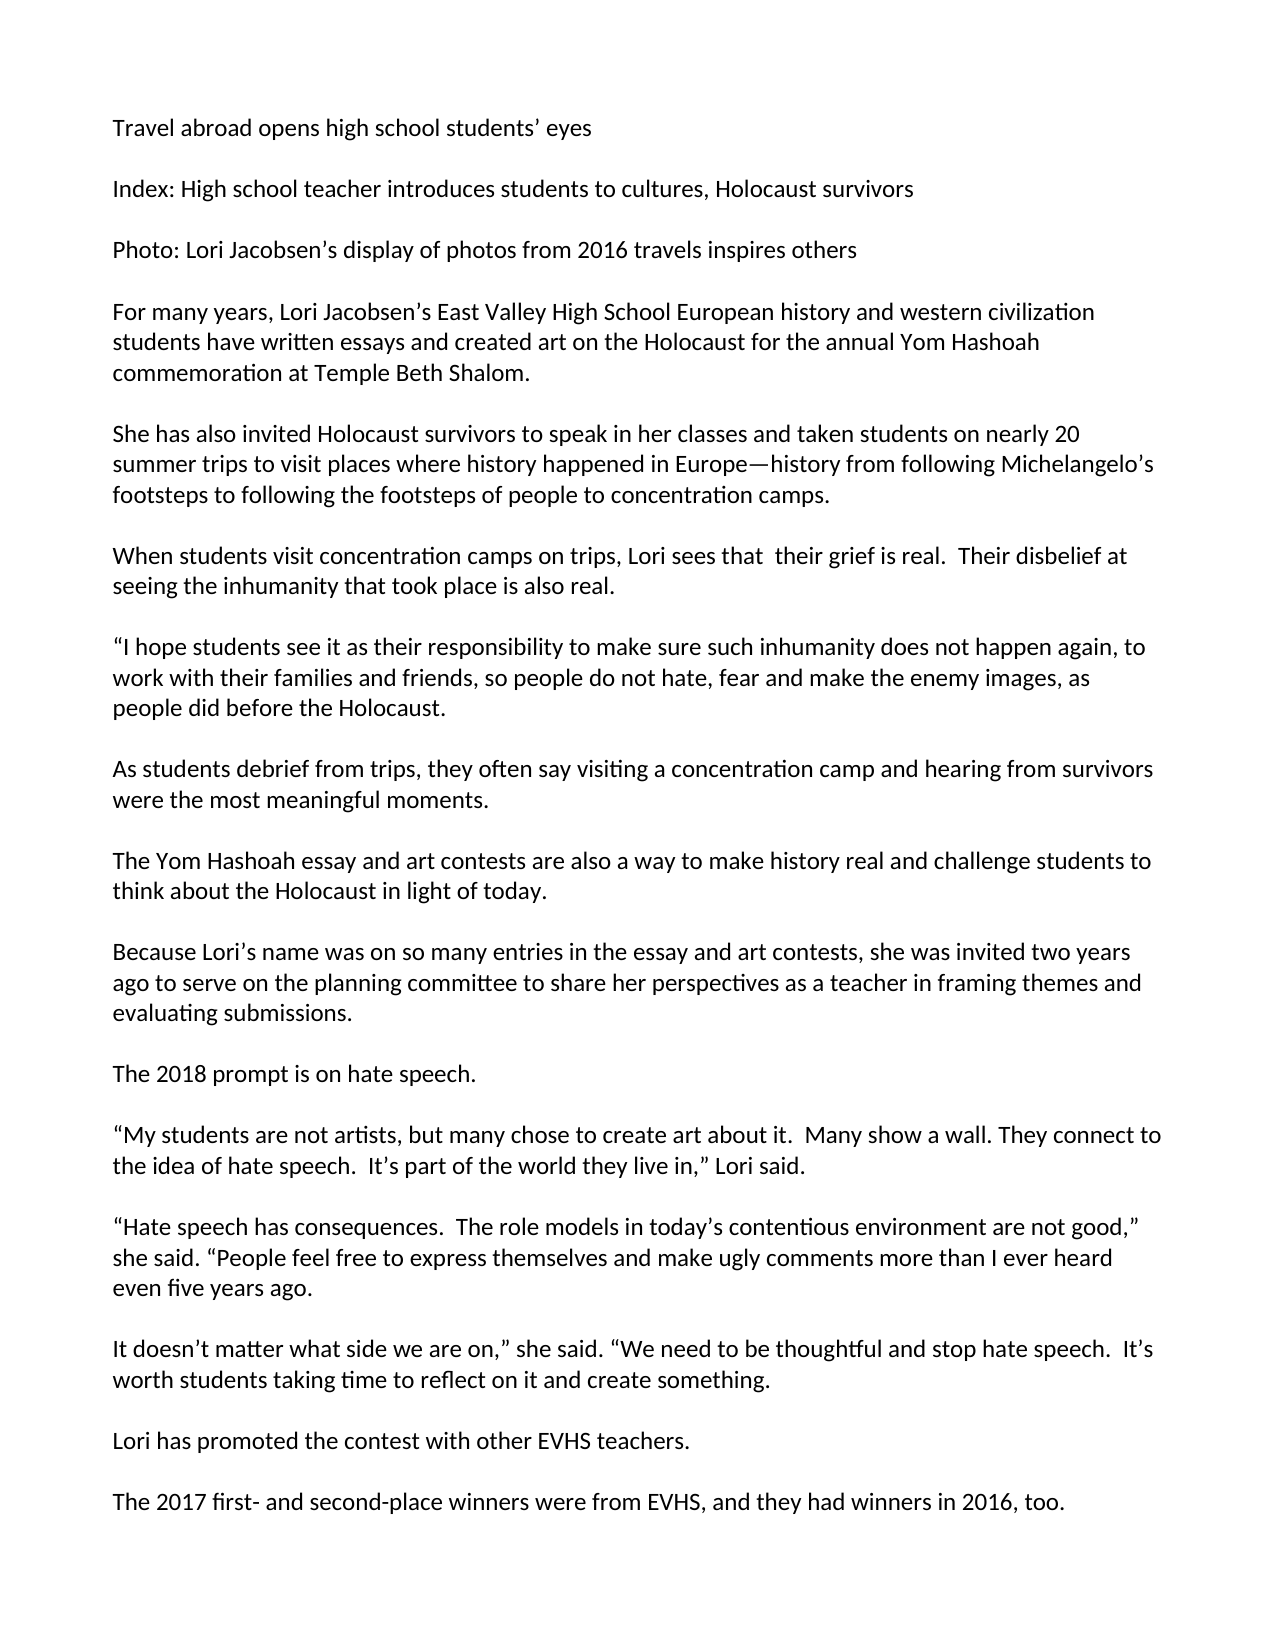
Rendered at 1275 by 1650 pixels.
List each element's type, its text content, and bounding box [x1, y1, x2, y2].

text She has also invited Holocaust survivors to speak in her classes and taken students on nearly 20 summer trips to visit places where history happened in Europe—history from following Michelangelo’s footsteps to following the footsteps of people to concentration camps. [112, 418, 1162, 509]
text As students debrief from trips, they often say visiting a concentration camp and hearing from survivors were the most meaningful moments. [112, 753, 1162, 814]
text When students visit concentration camps on trips, Lori sees that their grief is real. Their disbelief at seeing the inhumanity that took place is also real. [112, 540, 1162, 601]
text It doesn’t matter what side we are on,” she said. “We need to be thoughtful and stop hate speech. It’s worth students taking time to reflect on it and create something. [112, 1333, 1162, 1394]
text “I hope students see it as their responsibility to make sure such inhumanity does not happen again, to work with their families and friends, so people do not hate, fear and make the enemy images, as people did before the Holocaust. [112, 631, 1162, 723]
text Travel abroad opens high school students’ eyes [112, 112, 1162, 143]
text Because Lori’s name was on so many entries in the essay and art contests, she was invited two years ago to serve on the planning committee to share her perspectives as a teacher in framing themes and evaluating submissions. [112, 937, 1162, 1028]
text The 2018 prompt is on hate speech. [112, 1059, 1162, 1089]
text Lori has promoted the contest with other EVHS teachers. [112, 1425, 1162, 1455]
text Photo: Lori Jacobsen’s display of photos from 2016 travels inspires others [112, 234, 1162, 265]
text “Hate speech has consequences. The role models in today’s contentious environment are not good,” she said. “People feel free to express themselves and make ugly comments more than I ever heard even five years ago. [112, 1211, 1162, 1303]
text The 2017 first- and second-place winners were from EVHS, and they had winners in 2016, too. [112, 1486, 1162, 1516]
text “My students are not artists, but many chose to create art about it. Many show a wall. They connect to the idea of hate speech. It’s part of the world they live in,” Lori said. [112, 1120, 1162, 1181]
text Index: High school teacher introduces students to cultures, Holocaust survivors [112, 173, 1162, 204]
text For many years, Lori Jacobsen’s East Valley High School European history and western civilization students have written essays and created art on the Holocaust for the annual Yom Hashoah commemoration at Temple Beth Shalom. [112, 296, 1162, 387]
text The Yom Hashoah essay and art contests are also a way to make history real and challenge students to think about the Holocaust in light of today. [112, 845, 1162, 906]
